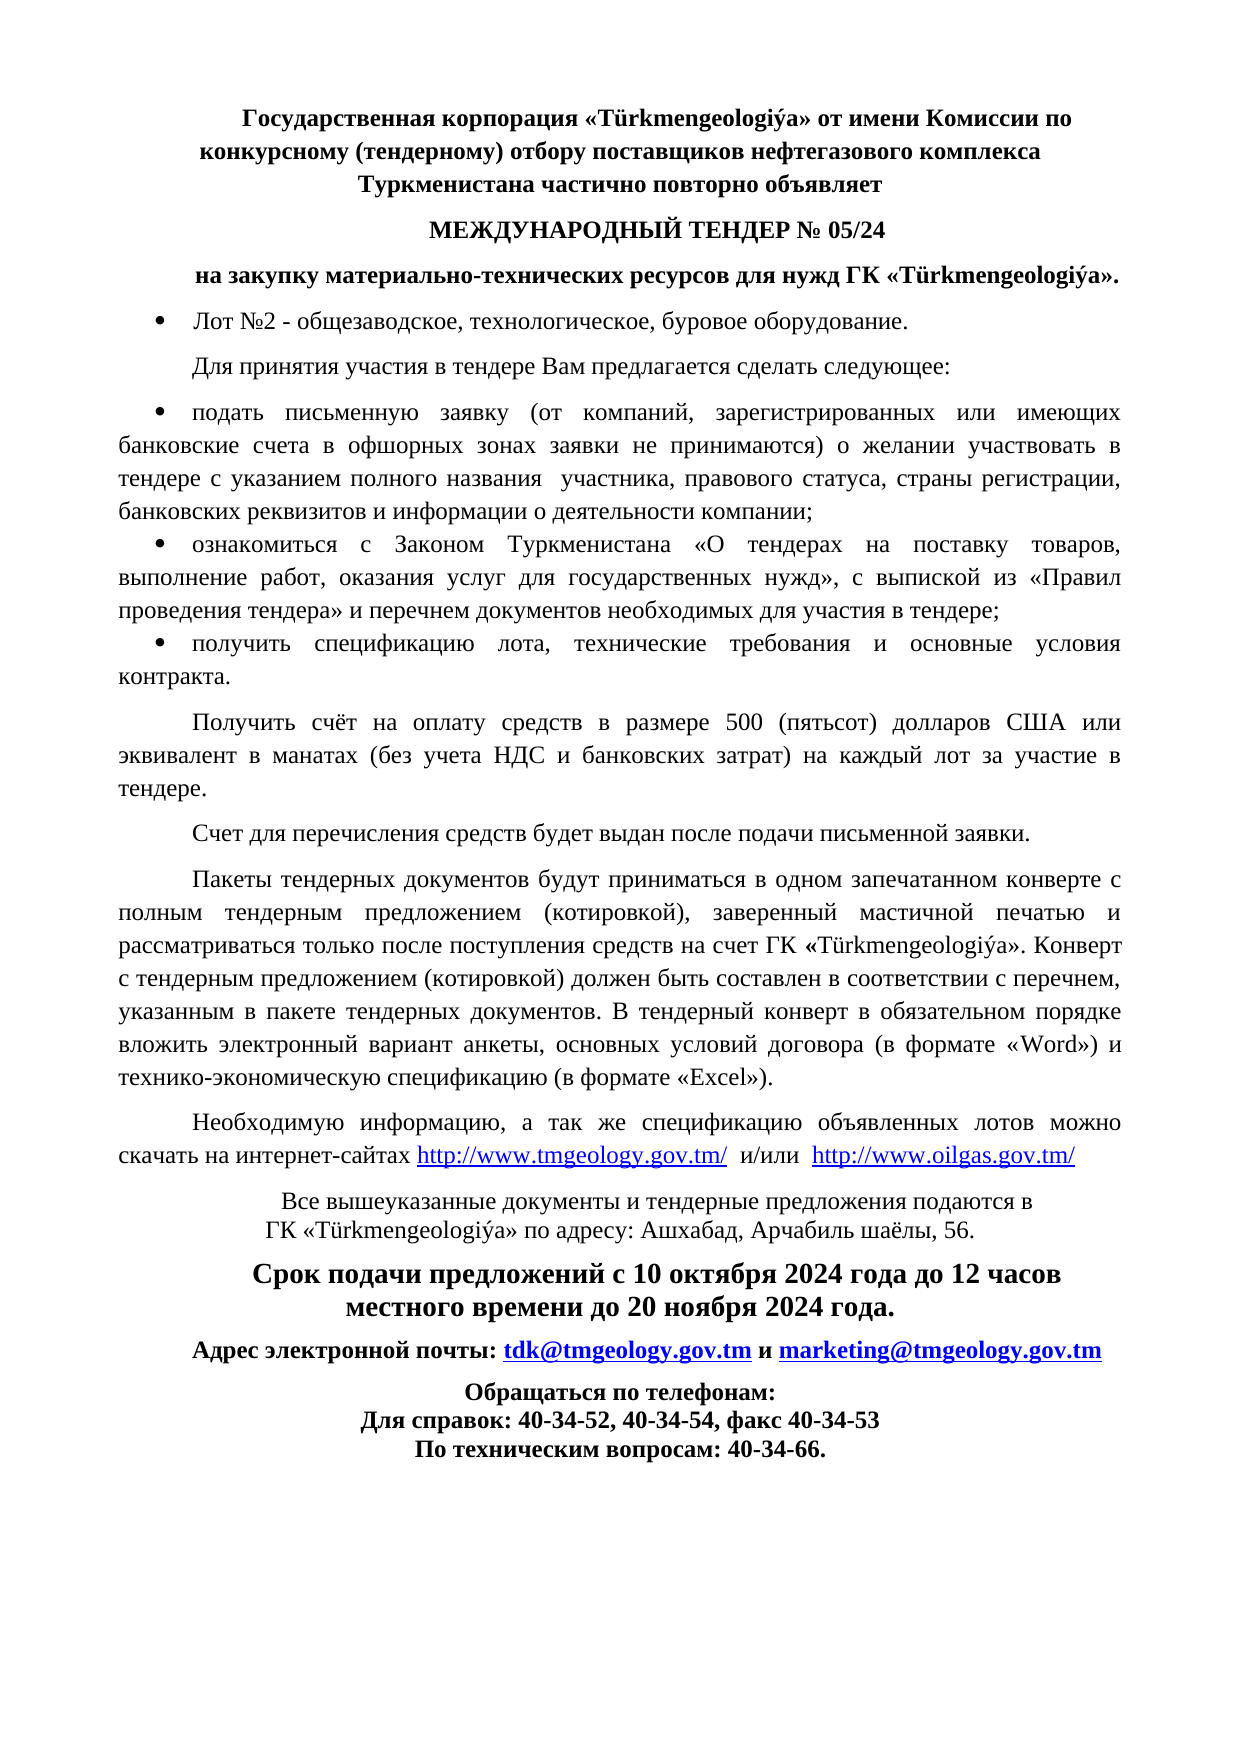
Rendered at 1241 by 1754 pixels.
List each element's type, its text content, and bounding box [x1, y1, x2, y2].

text на закупку материально-технических ресурсов для нужд ГК «Türkmengeologiýa». [118, 260, 1122, 289]
text Все вышеуказанные документы и тендерные предложения подаются в ГК «Türkmengeologiýa» по адресу: Ашхабад, Арчабиль шаёлы, 56. [118, 1186, 1122, 1243]
text Для принятия участия в тендере Вам предлагается сделать следующее: [118, 351, 1122, 380]
text МЕЖДУНАРОДНЫЙ ТЕНДЕР № 05/24 [118, 215, 1122, 244]
text Получить счёт на оплату средств в размере 500 (пятьсот) долларов США или эквивалент в манатах (без учета НДС и банковских затрат) на каждый лот за участие в тендере. [118, 707, 1122, 801]
list подать письменную заявку (от компаний, зарегистрированных или имеющих банковские счета в офшорных зонах заявки не принимаются) о желании участвовать в тендере с указанием полного названия участника, правового статуса, страны регистрации, банковских реквизитов и информации о деятельности компании; [118, 397, 1122, 525]
text Обращаться по телефонам: [118, 1377, 1122, 1406]
list получить спецификацию лота, технические требования и основные условия контракта. [118, 628, 1122, 690]
list ознакомиться с Законом Туркменистана «О тендерах на поставку товаров, выполнение работ, оказания услуг для государственных нужд», с выпиской из «Правил проведения тендера» и перечнем документов необходимых для участия в тендере; [118, 529, 1122, 624]
text Счет для перечисления средств будет выдан после подачи письменной заявки. [118, 818, 1122, 847]
text Адрес электронной почты: tdk@tmgeology.gov.tm и marketing@tmgeology.gov.tm [118, 1336, 1122, 1364]
text Срок подачи предложений с 10 октября 2024 года до 12 часов местного времени до 20 ноября 2024 года. [118, 1256, 1122, 1323]
text Для справок: 40-34-52, 40-34-54, факс 40-34-53 [118, 1406, 1122, 1434]
text Пакеты тендерных документов будут приниматься в одном запечатанном конверте с полным тендерным предложением (котировкой), заверенный мастичной печатью и рассматриваться только после поступления средств на счет ГК «Türkmengeologiýa». Конверт с тендерным предложением (котировкой) должен быть составлен в соответствии с перечнем, указанным в пакете тендерных документов. В тендерный конверт в обязательном порядке вложить электронный вариант анкеты, основных условий договора (в формате «Word») и технико-экономическую спецификацию (в формате «Excel»). [118, 864, 1122, 1091]
text По техническим вопросам: 40-34-66. [118, 1434, 1122, 1463]
text Государственная корпорация «Türkmengeologiýa» от имени Комиссии по конкурсному (тендерному) отбору поставщиков нефтегазового комплекса Туркменистана частично повторно объявляет [118, 103, 1122, 198]
list Лот №2 - общезаводское, технологическое, буровое оборудование. [156, 306, 1122, 335]
text Необходимую информацию, а так же спецификацию объявленных лотов можно скачать на интернет-сайтах http://www.tmgeology.gov.tm/ и/или http://www.oilgas.gov.tm/ [118, 1107, 1122, 1169]
